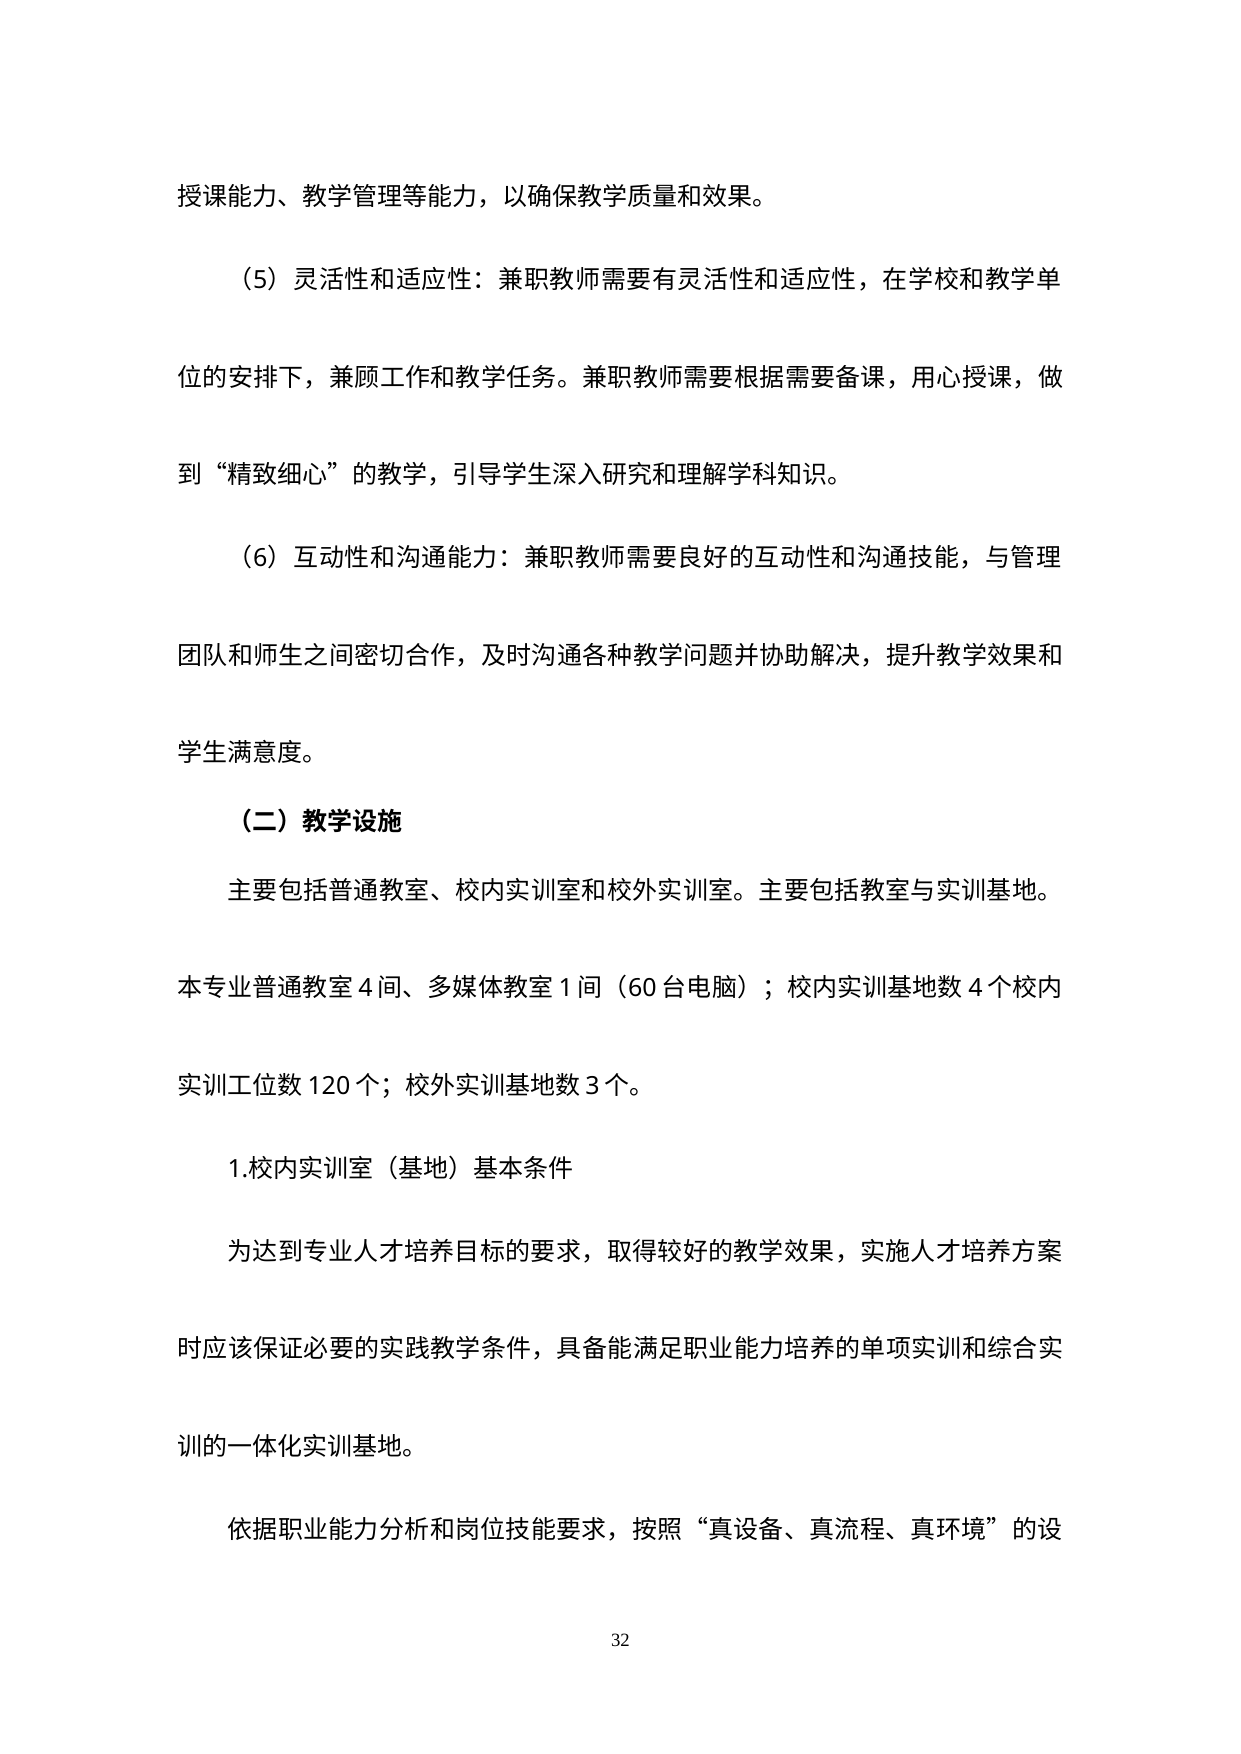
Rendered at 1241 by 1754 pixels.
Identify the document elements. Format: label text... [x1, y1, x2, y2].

text 主要包括普通教室、校内实训室和校外实训室。主要包括教室与实训基地。本专业普通教室4间、多媒体教室1间（60台电脑）；校内实训基地数4个校内实训工位数120个；校外实训基地数3个。 [177, 856, 1063, 1116]
text （二）教学设施 [177, 801, 1063, 838]
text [177, 1495, 1063, 1560]
text 为达到专业人才培养目标的要求，取得较好的教学效果，实施人才培养方案时应该保证必要的实践教学条件，具备能满足职业能力培养的单项实训和综合实训的一体化实训基地。 [177, 1217, 1063, 1477]
text 1.校内实训室（基地）基本条件 [177, 1134, 1063, 1199]
text （5）灵活性和适应性：兼职教师需要有灵活性和适应性，在学校和教学单位的安排下，兼顾工作和教学任务。兼职教师需要根据需要备课，用心授课，做到“精致细心”的教学，引导学生深入研究和理解学科知识。 [177, 245, 1063, 505]
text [177, 162, 1063, 227]
text （6）互动性和沟通能力：兼职教师需要良好的互动性和沟通技能，与管理团队和师生之间密切合作，及时沟通各种教学问题并协助解决，提升教学效果和学生满意度。 [177, 523, 1063, 783]
